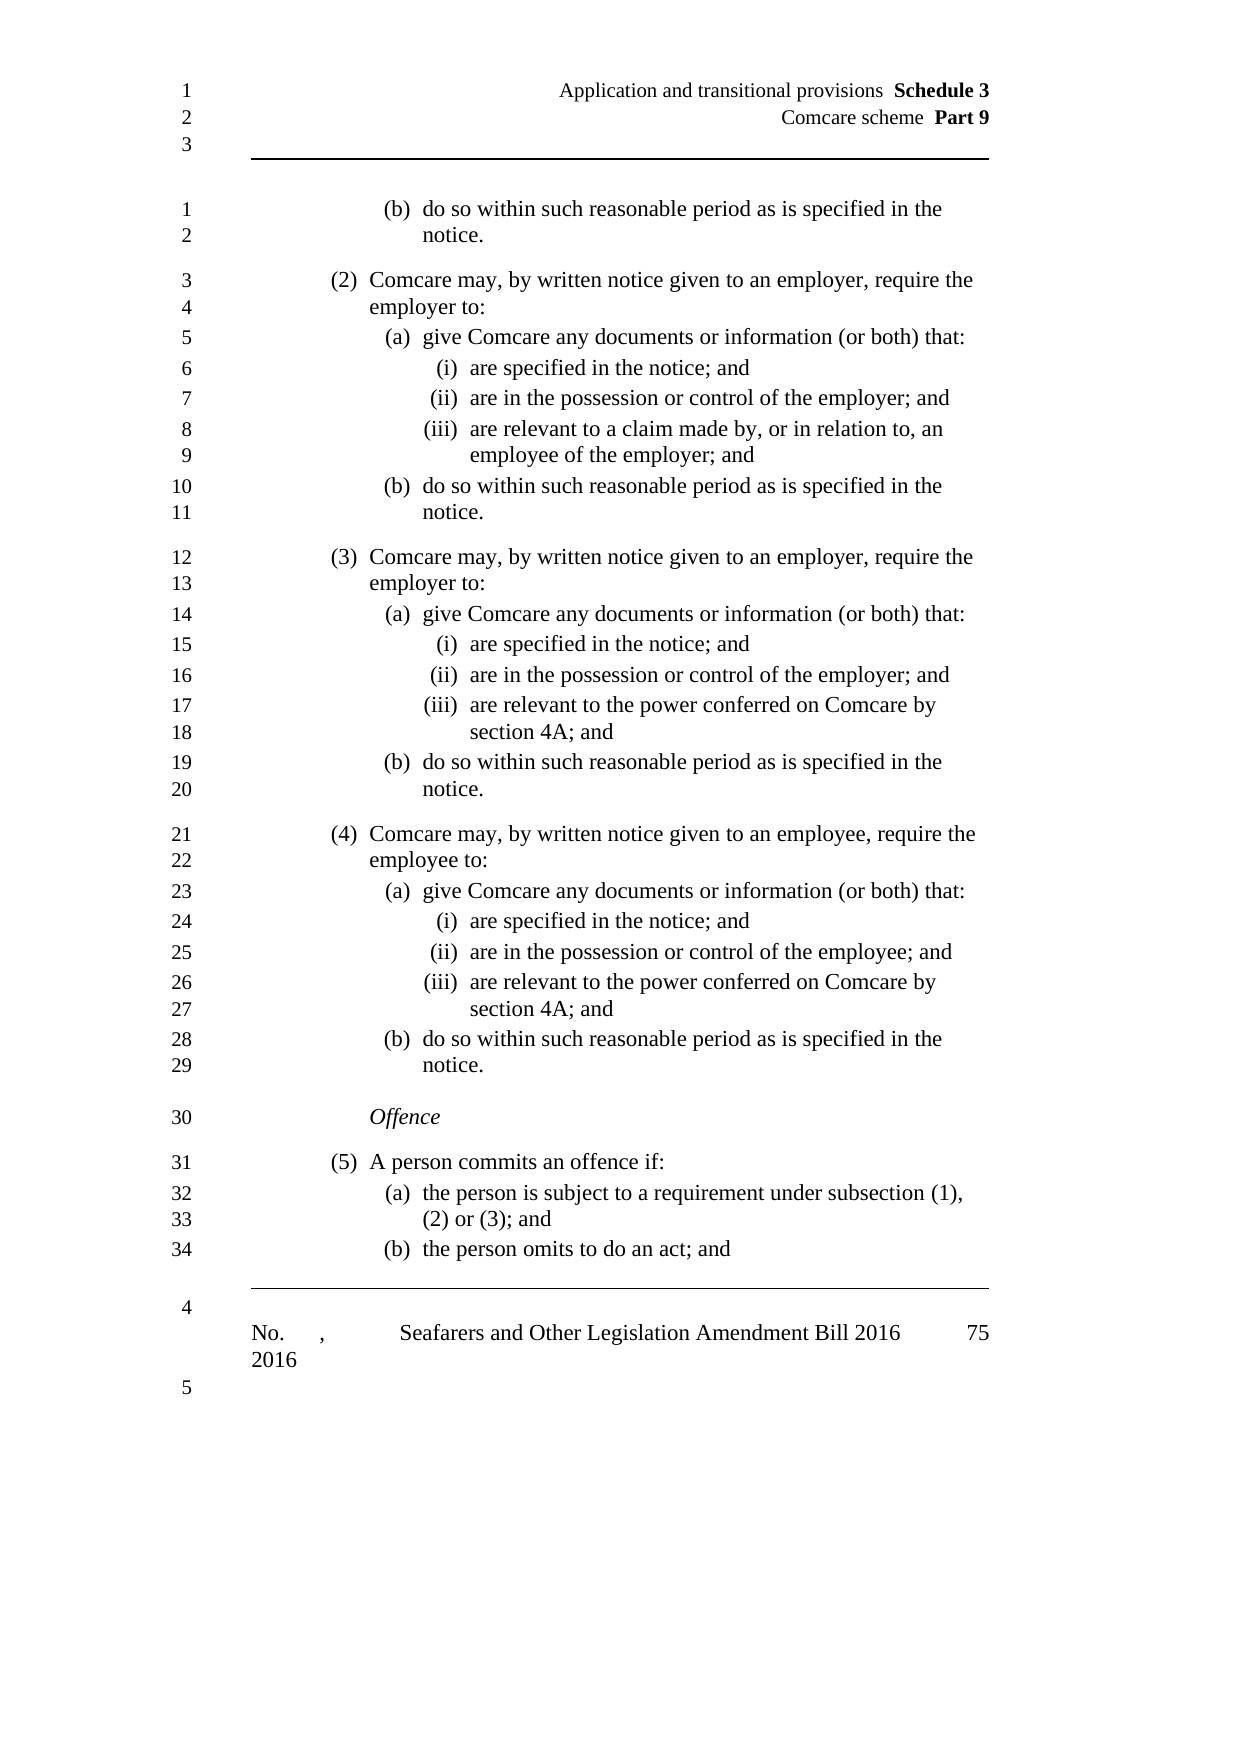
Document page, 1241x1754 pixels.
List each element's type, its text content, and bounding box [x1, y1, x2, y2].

text (i) are specified in the notice; and [251, 631, 989, 657]
text (5) A person commits an offence if: [251, 1148, 989, 1174]
text (a) give Comcare any documents or information (or both) that: [251, 323, 989, 349]
text (b) do so within such reasonable period as is specified in the notice. [251, 195, 989, 248]
text (i) are specified in the notice; and [251, 907, 989, 934]
text (ii) are in the possession or control of the employer; and [251, 384, 989, 411]
text (a) give Comcare any documents or information (or both) that: [251, 600, 989, 626]
text (b) do so within such reasonable period as is specified in the notice. [251, 1025, 989, 1078]
text (iii) are relevant to the power conferred on Comcare by section 4A; and [251, 968, 989, 1021]
text Offence [369, 1103, 989, 1129]
text (a) the person is subject to a requirement under subsection (1), (2) or (3); and [251, 1178, 989, 1231]
text (4) Comcare may, by written notice given to an employee, require the employee to: [251, 820, 989, 873]
text (a) give Comcare any documents or information (or both) that: [251, 877, 989, 903]
text (2) Comcare may, by written notice given to an employer, require the employer to: [251, 266, 989, 319]
text (b) the person omits to do an act; and [251, 1235, 989, 1262]
text (i) are specified in the notice; and [251, 354, 989, 380]
text (ii) are in the possession or control of the employee; and [251, 938, 989, 964]
text (iii) are relevant to the power conferred on Comcare by section 4A; and [251, 692, 989, 744]
text (b) do so within such reasonable period as is specified in the notice. [251, 472, 989, 524]
text (ii) are in the possession or control of the employer; and [251, 661, 989, 687]
text (3) Comcare may, by written notice given to an employer, require the employer to: [251, 543, 989, 596]
text (iii) are relevant to a claim made by, or in relation to, an employee of the employer; and [251, 415, 989, 467]
text (b) do so within such reasonable period as is specified in the notice. [251, 748, 989, 801]
